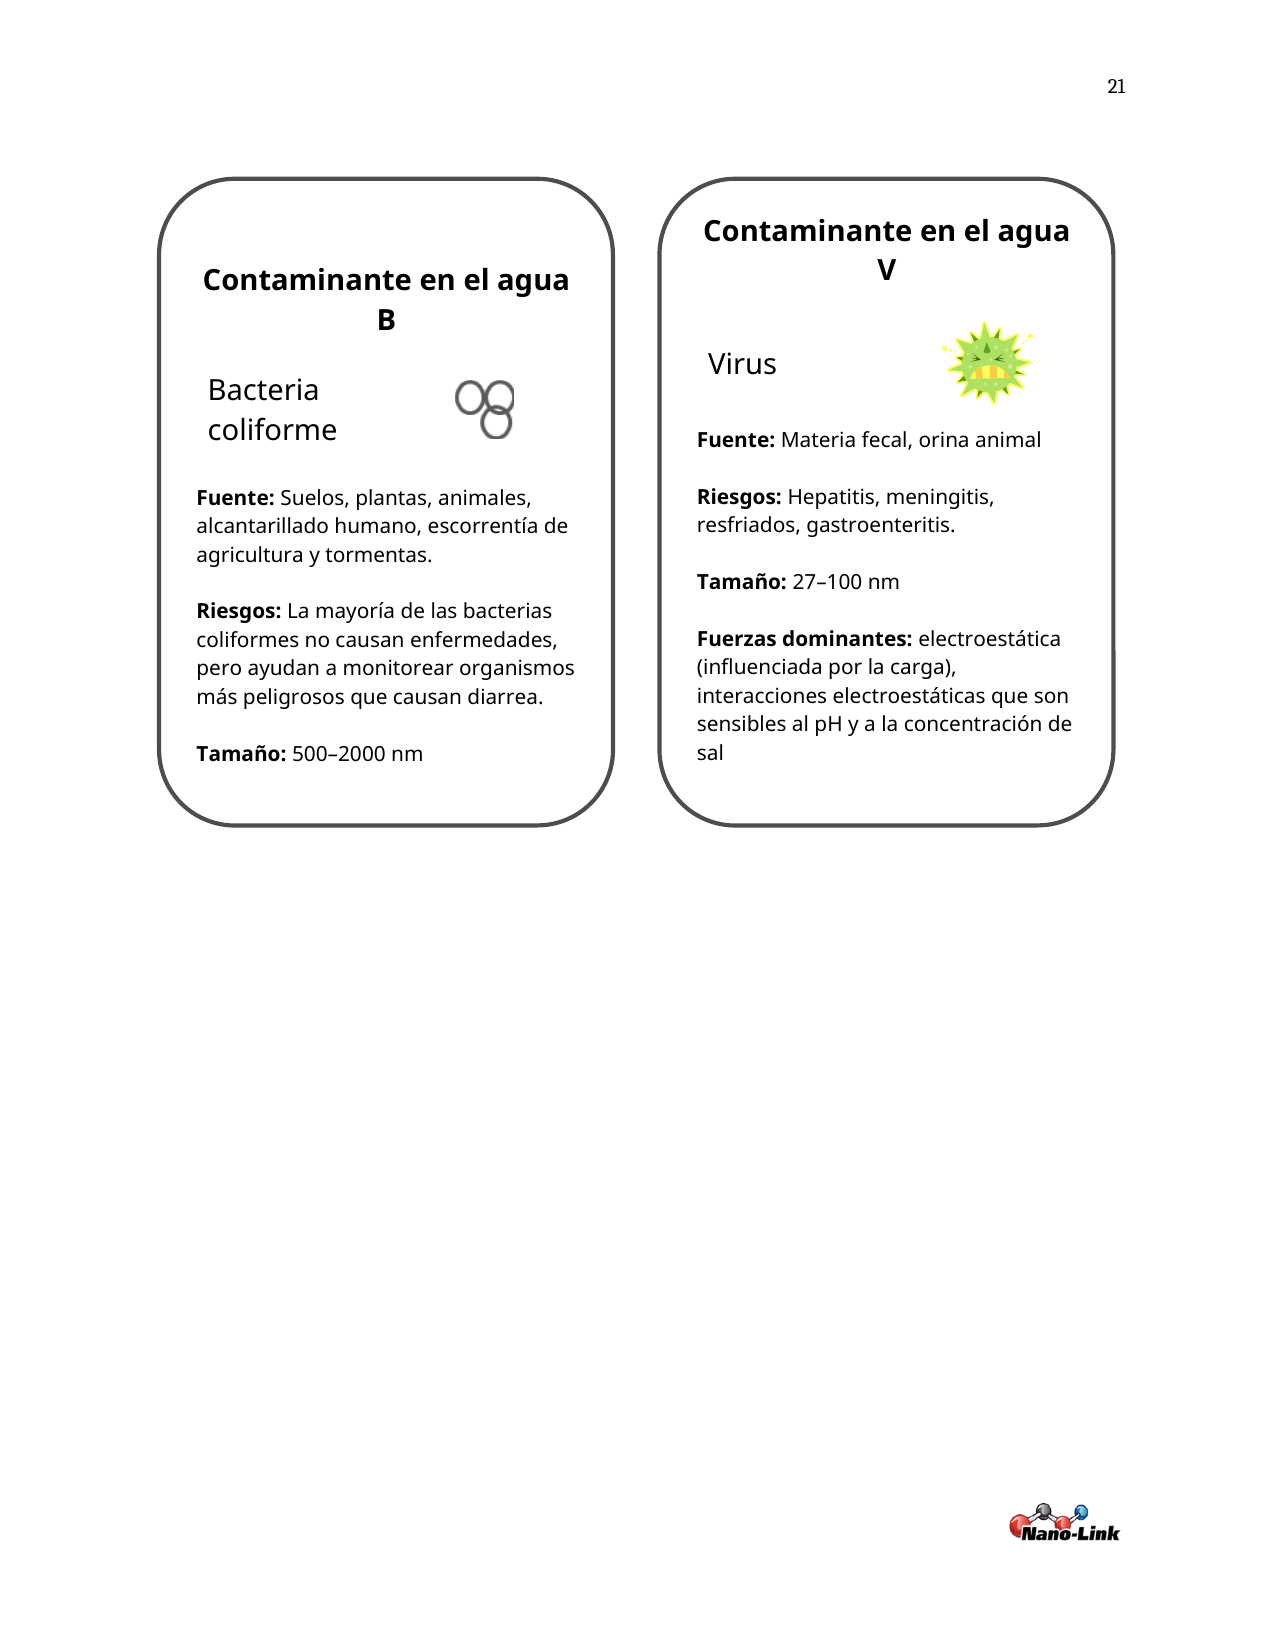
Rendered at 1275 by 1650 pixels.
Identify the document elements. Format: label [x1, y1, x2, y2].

picture [1007, 1497, 1125, 1547]
